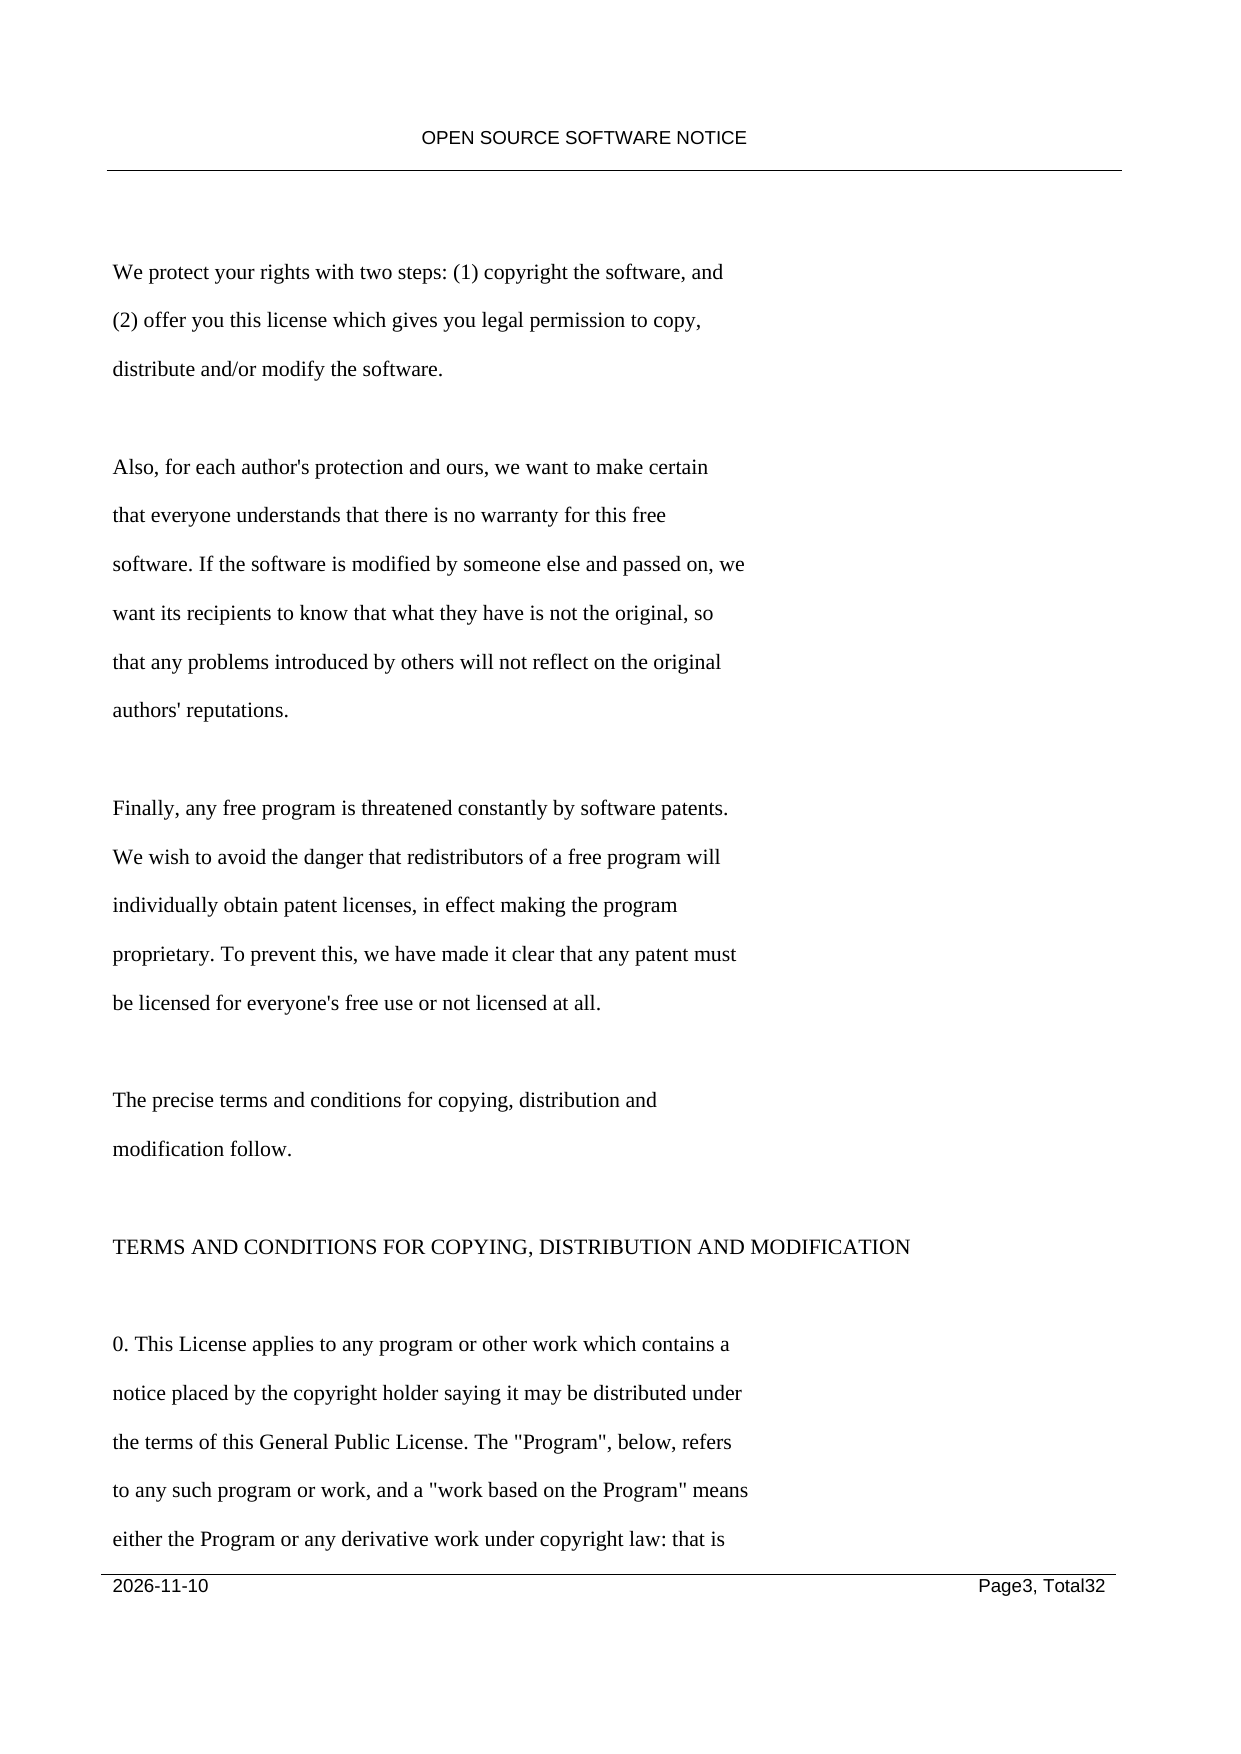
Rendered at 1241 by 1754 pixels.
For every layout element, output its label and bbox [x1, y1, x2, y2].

text [112, 206, 1128, 1555]
